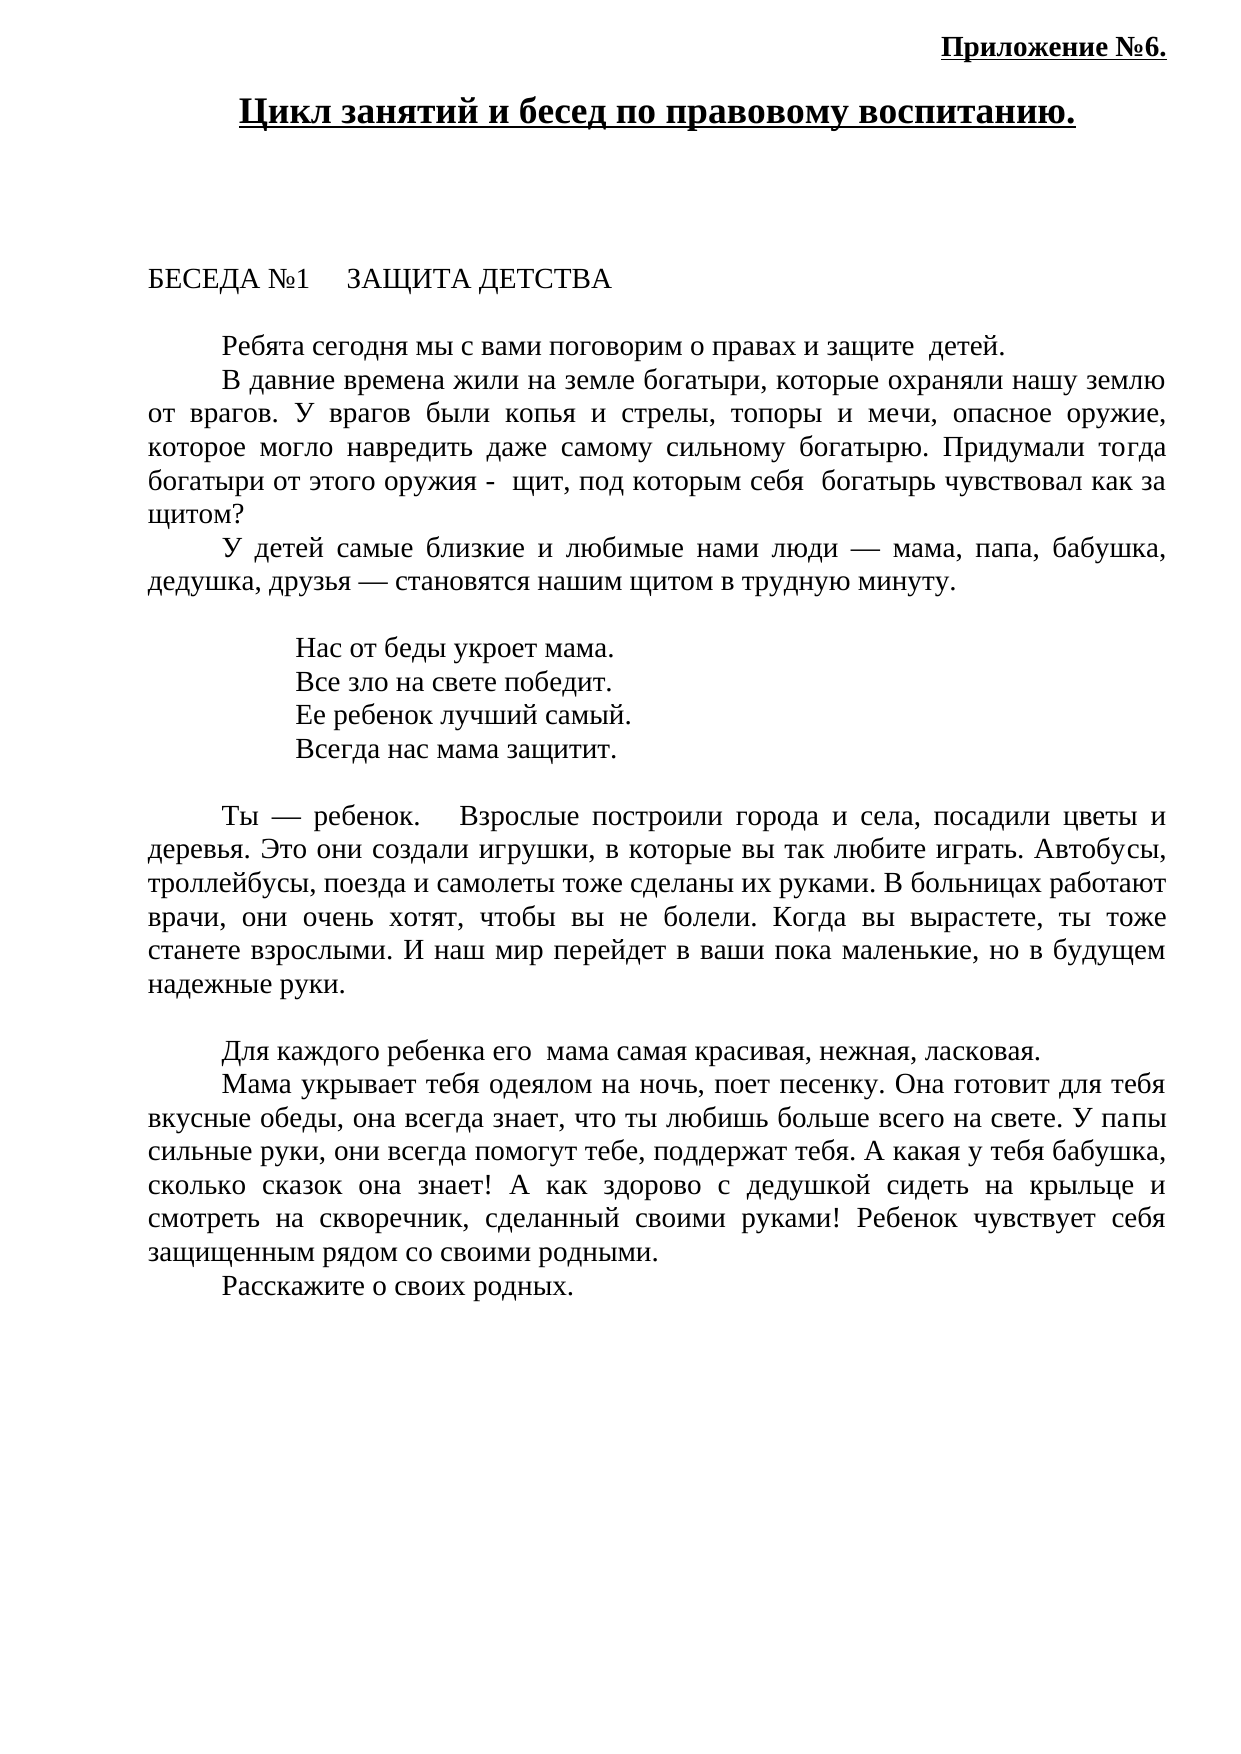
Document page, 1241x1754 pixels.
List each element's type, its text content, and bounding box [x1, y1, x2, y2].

text У детей самые близкие и любимые нами люди — мама, папа, бабушка, дедушка, друзья — становятся нашим щитом в трудную минуту. [148, 530, 1167, 597]
text Все зло на свете победит. [295, 664, 1167, 697]
text Цикл занятий и бесед по правовому воспитанию. [148, 89, 1167, 132]
text Всегда нас мама защитит. [295, 731, 1167, 764]
text Для каждого ребенка его мама самая красивая, нежная, ласковая. [148, 1033, 1167, 1066]
text Ее ребенок лучший самый. [295, 697, 1167, 731]
text Ты — ребенок. Взрослые построили города и села, посадили цветы и деревья. Это они создали игрушки, в которые вы так любите играть. Автобусы, троллейбусы, поезда и самолеты тоже сделаны их руками. В больницах работают врачи, они очень хотят, чтобы вы не болели. Когда вы вырастете, ты тоже станете взрослыми. И наш мир перейдет в ваши пока маленькие, но в будущем надежные руки. [148, 798, 1167, 999]
text Расскажите о своих родных. [148, 1268, 1167, 1301]
text Мама укрывает тебя одеялом на ночь, поет песенку. Она готовит для тебя вкусные обеды, она всегда знает, что ты любишь больше всего на свете. У папы сильные руки, они всегда помогут тебе, поддержат тебя. А какая у тебя бабушка, сколько сказок она знает! А как здорово с дедушкой сидеть на крыльце и смотреть на скворечник, сделанный своими руками! Ребенок чувствует себя защищенным рядом со своими родными. [148, 1066, 1167, 1268]
text Приложение №6. [148, 29, 1167, 63]
text Ребята сегодня мы с вами поговорим о правах и защите детей. [148, 328, 1167, 362]
text БЕСЕДА №1 ЗАЩИТА ДЕТСТВА [148, 261, 1167, 295]
text Нас от беды укроет мама. [295, 630, 1167, 664]
text В давние времена жили на земле богатыри, которые охраняли нашу землю от врагов. У врагов были копья и стрелы, топоры и мечи, опасное оружие, которое могло навредить даже самому сильному богатырю. Придумали тогда богатыри от этого оружия - щит, под которым себя богатырь чувствовал как за щитом? [148, 362, 1167, 530]
